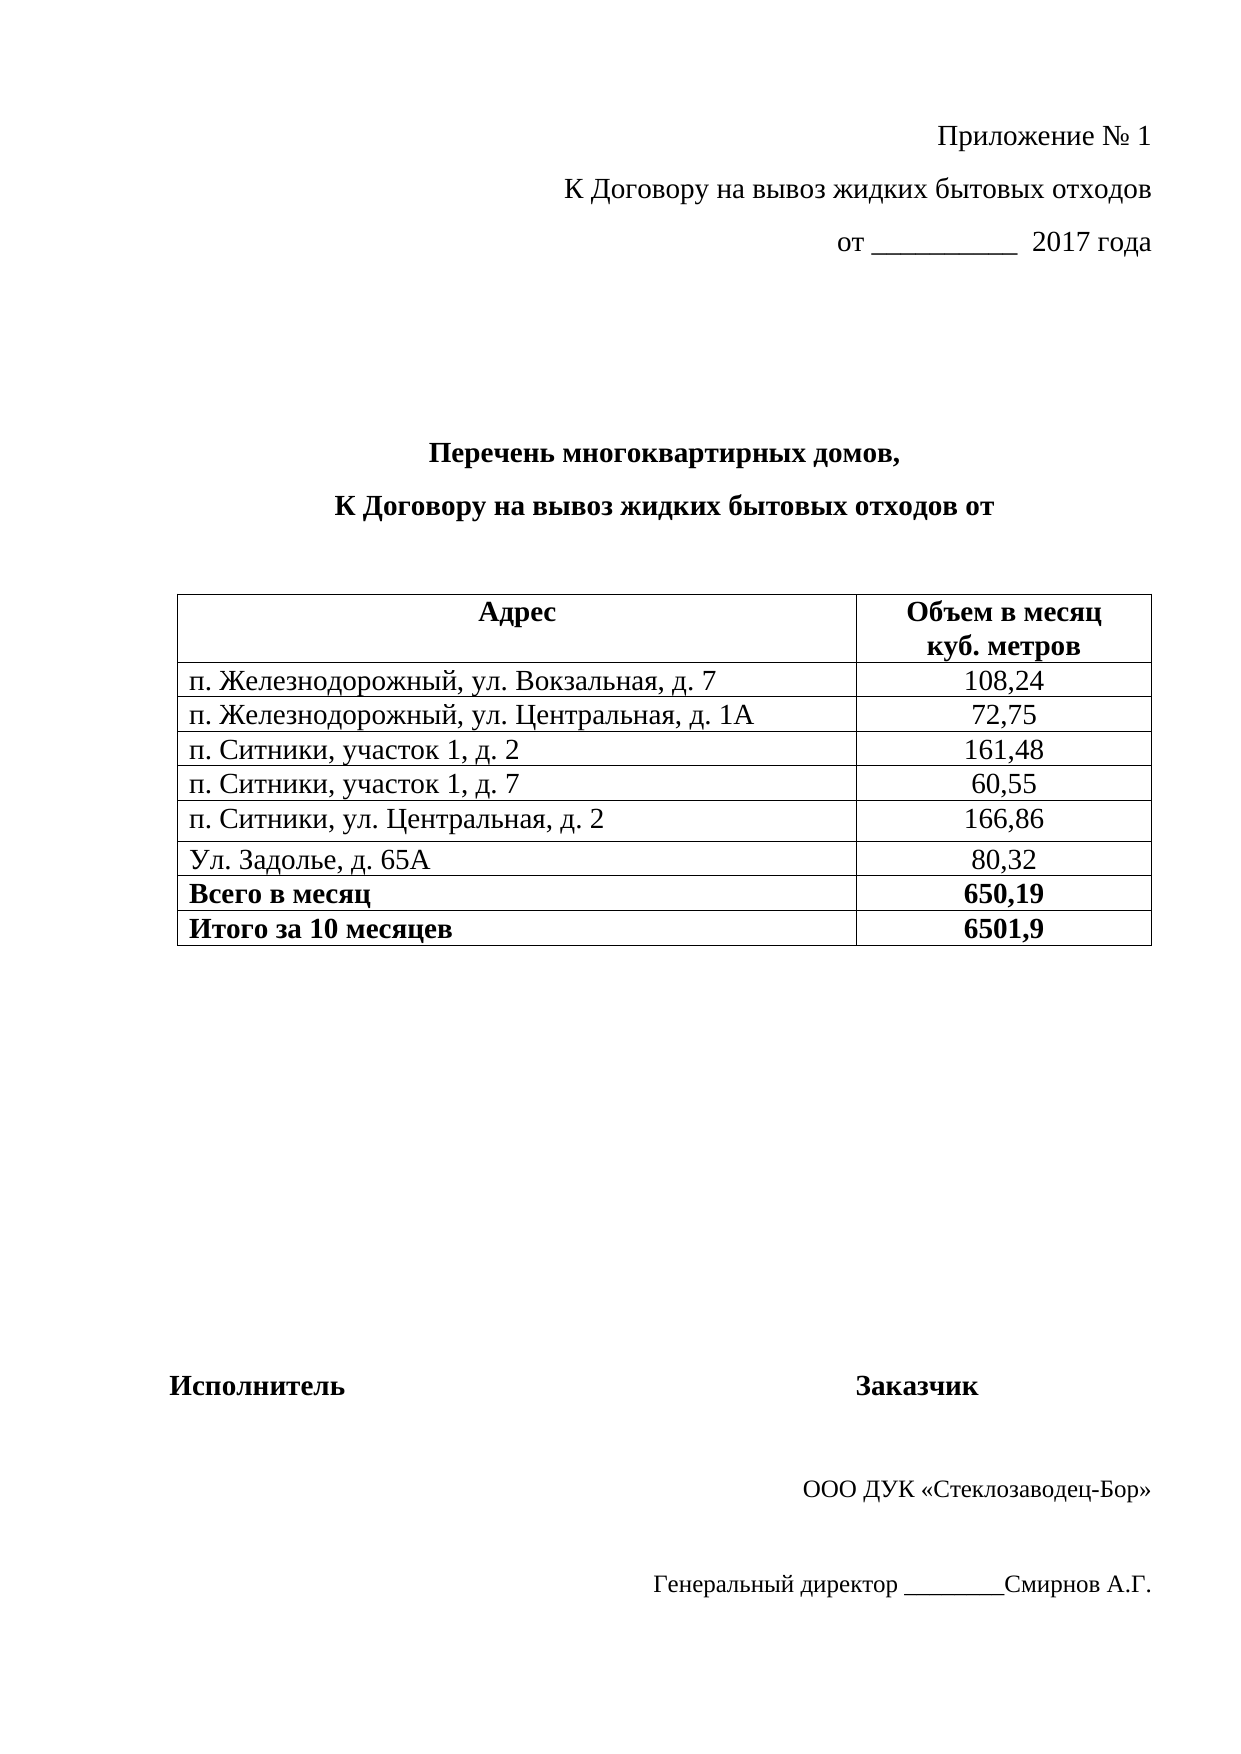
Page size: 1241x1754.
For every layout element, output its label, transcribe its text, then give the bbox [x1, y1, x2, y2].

table_cell п. Ситники, участок 1, д. 7 [178, 766, 856, 800]
table_cell 108,24 [857, 663, 1151, 696]
table_header Адрес [178, 595, 856, 662]
table_cell п. Ситники, участок 1, д. 2 [178, 732, 856, 765]
table_cell 166,86 [857, 801, 1151, 841]
text Перечень многоквартирных домов, [177, 435, 1152, 468]
text Исполнитель Заказчик [118, 1368, 1152, 1402]
text Приложение № 1 [177, 118, 1152, 152]
table_cell 161,48 [857, 732, 1151, 765]
table_cell п. Железнодорожный, ул. Центральная, д. 1А [178, 697, 856, 731]
text ООО ДУК «Стеклозаводец-Бор» [118, 1474, 1152, 1502]
text от __________ 2017 года [177, 224, 1152, 257]
table_header Объем в месяц куб. метров [857, 595, 1151, 662]
table_cell 650,19 [857, 876, 1151, 910]
table_cell 6501,9 [857, 911, 1151, 944]
table_cell 80,32 [857, 842, 1151, 875]
text Генеральный директор ________Смирнов А.Г. [118, 1569, 1152, 1598]
table_cell п. Железнодорожный, ул. Вокзальная, д. 7 [178, 663, 856, 696]
text К Договору на вывоз жидких бытовых отходов от [177, 488, 1152, 521]
table_cell 72,75 [857, 697, 1151, 731]
table_cell Всего в месяц [178, 876, 856, 910]
table_cell п. Ситники, ул. Центральная, д. 2 [178, 801, 856, 841]
table_cell 60,55 [857, 766, 1151, 800]
text К Договору на вывоз жидких бытовых отходов [177, 171, 1152, 204]
table_cell Итого за 10 месяцев [178, 911, 856, 944]
table_cell Ул. Задолье, д. 65А [178, 842, 856, 875]
